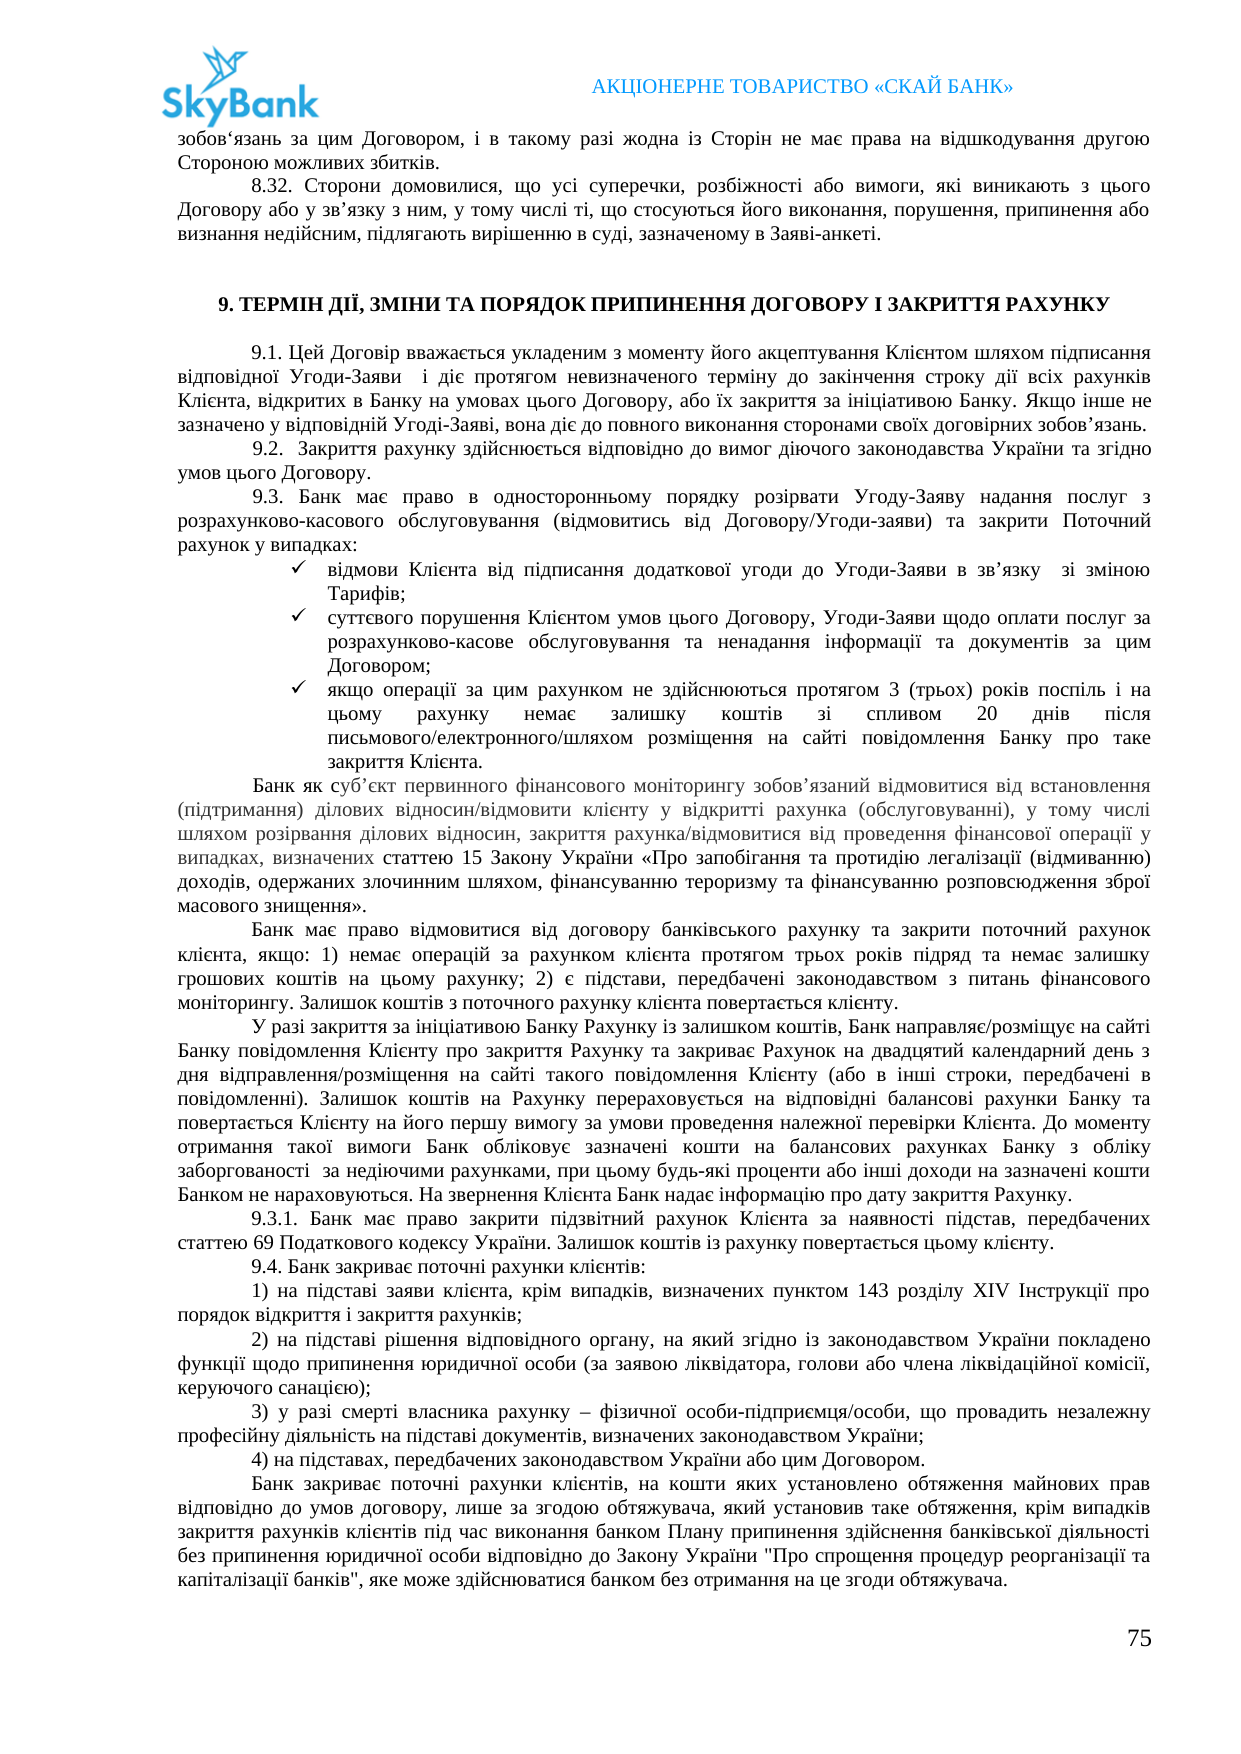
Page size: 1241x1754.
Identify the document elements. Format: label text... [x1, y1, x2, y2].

text Банк має право відмовитися від договору банківського рахунку та закрити поточний рахунок клієнта, якщо: 1) немає операцій за рахунком клієнта протягом трьох років підряд та немає залишку грошових коштів на цьому рахунку; 2) є підстави, передбачені законодавством з питань фінансового моніторингу. Залишок коштів з поточного рахунку клієнта повертається клієнту. [177, 917, 1152, 1014]
text 9.3. Банк має право в односторонньому порядку розірвати Угоду-Заяву надання послуг з розрахунково-касового обслуговування (відмовитись від Договору/Угоди-заяви) та закрити Поточний рахунок у випадках: [177, 484, 1152, 556]
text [177, 127, 1152, 174]
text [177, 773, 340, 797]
text У разі закриття за ініціативою Банку Рахунку із залишком коштів, Банк направляє/розміщує на сайті Банку повідомлення Клієнту про закриття Рахунку та закриває Рахунок на двадцятий календарний день з дня відправлення/розміщення на сайті такого повідомлення Клієнту (або в інші строки, передбачені в повідомленні). Залишок коштів на Рахунку перераховується на відповідні балансові рахунки Банку та повертається Клієнту на його першу вимогу за умови проведення належної перевірки Клієнта. До моменту отримання такої вимоги Банк обліковує зазначені кошти на балансових рахунках Банку з обліку заборгованості за недіючими рахунками, при цьому будь-які проценти або інші доходи на зазначені кошти Банком не нараховуються. На звернення Клієнта Банк надає інформацію про дату закриття Рахунку. [177, 1014, 1152, 1206]
text 3) у разі смерті власника рахунку – фізичної особи-підприємця/особи, що провадить незалежну професійну діяльність на підставі документів, визначених законодавством України; [177, 1399, 1152, 1447]
text 9.1. Цей Договір вважається укладеним з моменту його акцептування Клієнтом шляхом підписання відповідної Угоди-Заяви і діє протягом невизначеного терміну до закінчення строку дії всіх рахунків Клієнта, відкритих в Банку на умовах цього Договору, або їх закриття за ініціативою Банку. Якщо інше не зазначено у відповідній Угоді-Заяві, вона діє до повного виконання сторонами своїх договірних зобов’язань. [177, 340, 1152, 436]
text 9.3.1. Банк має право закрити підзвітний рахунок Клієнта за наявності підстав, передбачених статтею 69 Податкового кодексу України. Залишок коштів із рахунку повертається цьому клієнту. [177, 1206, 1152, 1254]
text 8.32. Сторони домовилися, що усі суперечки, розбіжності або вимоги, які виникають з цього Договору або у зв’язку з ним, у тому числі ті, що стосуються його виконання, порушення, припинення або визнання недійсним, підлягають вирішенню в суді, зазначеному в Заяві-анкеті. [177, 174, 1152, 245]
text 9.2. Закриття рахунку здійснюється відповідно до вимог діючого законодавства України та згідно умов цього Договору. [177, 436, 1152, 484]
text Банк як суб’єкт первинного фінансового моніторингу зобов’язаний відмовитися від встановлення (підтримання) ділових відносин/відмовити клієнту у відкритті рахунка (обслуговуванні), у тому числі шляхом розірвання ділових відносин, закриття рахунка/відмовитися від проведення фінансової операції у випадках, визначених статтею 15 Закону України «Про запобігання та протидію легалізації (відмиванню) доходів, одержаних злочинним шляхом, фінансуванню тероризму та фінансуванню розповсюдження зброї масового знищення». [177, 845, 1152, 917]
text Банк закриває поточні рахунки клієнтів, на кошти яких установлено обтяження майнових прав відповідно до умов договору, лише за згодою обтяжувача, який установив таке обтяження, крім випадків закриття рахунків клієнтів під час виконання банком Плану припинення здійснення банківської діяльності без припинення юридичної особи відповідно до Закону України "Про спрощення процедур реорганізації та капіталізації банків", яке може здійснюватися банком без отримання на це згоди обтяжувача. [177, 1471, 1152, 1591]
text 1) на підставі заяви клієнта, крім випадків, визначених пунктом 143 розділу XIV Інструкції про порядок відкриття і закриття рахунків; [177, 1278, 1152, 1326]
text 4) на підставах, передбачених законодавством України або цим Договором. [177, 1447, 1152, 1471]
text 9.4. Банк закриває поточні рахунки клієнтів: [177, 1254, 1152, 1278]
list 9. Термін дії, зміни та порядок припинення Договору І ЗАКРИТТЯ РАХУНКУ [177, 292, 1152, 316]
picture [142, 35, 349, 140]
list якщо операції за цим рахунком не здійснюються протягом 3 (трьох) років поспіль і на цьому рахунку немає залишку коштів зі спливом 20 днів після письмового/електронного/шляхом розміщення на сайті повідомлення Банку про таке закриття Клієнта. [290, 677, 1152, 773]
text 2) на підставі рішення відповідного органу, на який згідно із законодавством України покладено функції щодо припинення юридичної особи (за заявою ліквідатора, голови або члена ліквідаційної комісії, керуючого санацією); [177, 1326, 1152, 1399]
list відмови Клієнта від підписання додаткової угоди до Угоди-Заяви в зв’язку зі зміною Тарифів; [290, 556, 1152, 604]
list суттєвого порушення Клієнтом умов цього Договору, Угоди-Заяви щодо оплати послуг за розрахунково-касове обслуговування та ненадання інформації та документів за цим Договором; [290, 604, 1152, 677]
